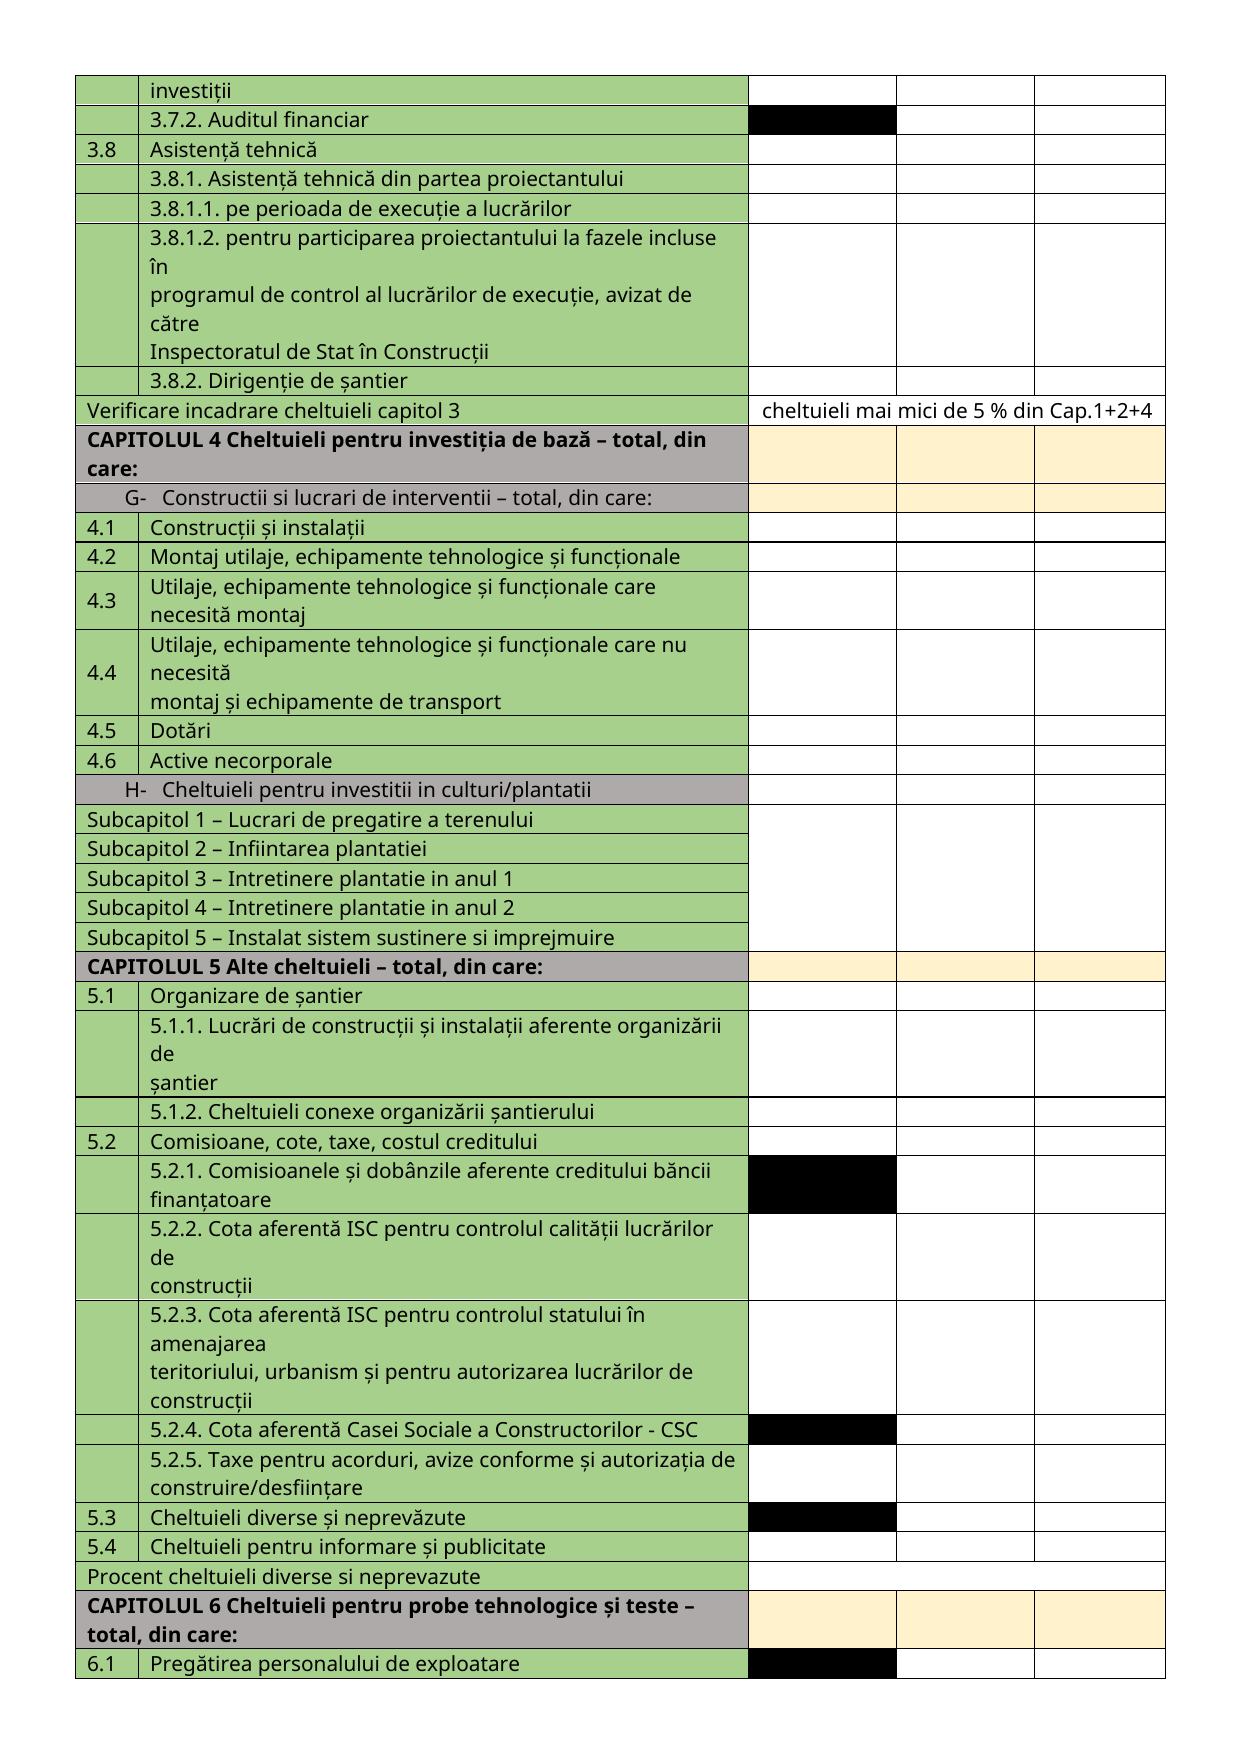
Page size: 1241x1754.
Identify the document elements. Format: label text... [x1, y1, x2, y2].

table_cell [897, 426, 1034, 482]
table_cell [1035, 1301, 1165, 1414]
table_cell [1035, 1156, 1165, 1213]
table_cell [749, 805, 896, 951]
table_cell [76, 1214, 138, 1299]
table_cell [1035, 194, 1165, 222]
table_cell [749, 630, 896, 715]
table_cell [76, 194, 138, 222]
table_cell [749, 426, 896, 482]
table_cell CAPITOLUL 5 Alte cheltuieli – total, din care: [76, 952, 748, 981]
table_cell Verificare incadrare cheltuieli capitol 3 [76, 396, 748, 424]
table_cell [749, 1562, 1165, 1590]
table_cell [749, 367, 896, 395]
table_cell [76, 106, 138, 134]
table_cell [749, 1127, 896, 1155]
table_cell 5.3 [76, 1503, 138, 1531]
table_cell [1035, 1011, 1165, 1096]
table_cell cheltuieli mai mici de 5 % din Cap.1+2+4 [749, 396, 1165, 424]
table_cell [897, 1127, 1034, 1155]
table_cell [1035, 367, 1165, 395]
table_cell [1035, 106, 1165, 134]
table_cell [1035, 135, 1165, 163]
table_cell 4.4 [76, 630, 138, 715]
table_cell Construcţii şi instalaţii [139, 513, 748, 541]
table_cell [749, 1011, 896, 1096]
table_cell [1035, 572, 1165, 629]
table_cell [76, 165, 138, 193]
table_cell [76, 1445, 138, 1502]
table_cell [897, 367, 1034, 395]
table_cell 5.2.3. Cota aferentă ISC pentru controlul statului în amenajarea teritoriului, urbanism şi pentru autorizarea lucrărilor de construcţii [139, 1301, 748, 1414]
table_cell CAPITOLUL 6 Cheltuieli pentru probe tehnologice şi teste – total, din care: [76, 1591, 748, 1648]
table_cell [1035, 746, 1165, 774]
table_cell [897, 805, 1034, 951]
table_cell [897, 630, 1034, 715]
table_cell [749, 1098, 896, 1126]
table_cell 3.8.1. Asistenţă tehnică din partea proiectantului [139, 165, 748, 193]
table_cell [1035, 76, 1165, 104]
table_cell 4.3 [76, 572, 138, 629]
table_cell [897, 484, 1034, 512]
table_cell 3.8.2. Dirigenţie de şantier [139, 367, 748, 395]
table_cell 3.8.1.2. pentru participarea proiectantului la fazele incluse în programul de control al lucrărilor de execuţie, avizat de către Inspectoratul de Stat în Construcţii [139, 224, 748, 366]
table_cell [76, 1011, 138, 1096]
table_cell [897, 746, 1034, 774]
table_cell Subcapitol 3 – Intretinere plantatie in anul 1 [76, 864, 748, 892]
table_cell [897, 543, 1034, 571]
table_cell [749, 1445, 896, 1502]
table_cell Montaj utilaje, echipamente tehnologice şi funcţionale [139, 543, 748, 571]
table_cell [1035, 224, 1165, 366]
table_cell [897, 1301, 1034, 1414]
table_cell 4.2 [76, 543, 138, 571]
table_cell [1035, 1503, 1165, 1531]
table_cell 3.8.1.1. pe perioada de execuţie a lucrărilor [139, 194, 748, 222]
table_cell [76, 1156, 138, 1213]
table_cell [76, 76, 138, 104]
table_cell [76, 1415, 138, 1444]
table_cell [1035, 982, 1165, 1010]
table_cell [897, 952, 1034, 981]
table_cell [897, 106, 1034, 134]
table_cell Constructii si lucrari de interventii – total, din care: [76, 484, 748, 512]
table_cell [749, 572, 896, 629]
table_cell [897, 194, 1034, 222]
table_cell Subcapitol 5 – Instalat sistem sustinere si imprejmuire [76, 923, 748, 951]
table_cell [897, 224, 1034, 366]
table_cell [897, 1098, 1034, 1126]
table_cell [749, 106, 896, 134]
table_cell [897, 513, 1034, 541]
table_cell [749, 165, 896, 193]
table_cell [897, 572, 1034, 629]
table_cell [897, 1214, 1034, 1299]
table_cell [1035, 513, 1165, 541]
table_cell [749, 775, 896, 804]
table_cell 3.8 [76, 135, 138, 163]
table_cell Active necorporale [139, 746, 748, 774]
table_cell [1035, 484, 1165, 512]
table_cell [76, 224, 138, 366]
table_cell [76, 367, 138, 395]
table_cell [897, 1649, 1034, 1678]
table_cell [1035, 1098, 1165, 1126]
table_cell 6.1 [76, 1649, 138, 1678]
table_cell Dotări [139, 716, 748, 745]
table_cell [749, 194, 896, 222]
table_cell Cheltuieli diverse şi neprevăzute [139, 1503, 748, 1531]
table_cell [749, 224, 896, 366]
table_cell [749, 1214, 896, 1299]
table_cell [749, 982, 896, 1010]
table_cell [1035, 716, 1165, 745]
table_cell Pregătirea personalului de exploatare [139, 1649, 748, 1678]
table_cell [749, 746, 896, 774]
table_cell Subcapitol 1 – Lucrari de pregatire a terenului [76, 805, 748, 833]
table_cell [749, 484, 896, 512]
table_cell Cheltuieli pentru informare şi publicitate [139, 1532, 748, 1561]
table_cell [749, 1415, 896, 1444]
table_cell [1035, 1214, 1165, 1299]
table_cell [749, 1649, 896, 1678]
table_cell [749, 1301, 896, 1414]
table_cell 5.1.2. Cheltuieli conexe organizării şantierului [139, 1098, 748, 1126]
table_cell 5.2.5. Taxe pentru acorduri, avize conforme şi autorizaţia de construire/desfiinţare [139, 1445, 748, 1502]
table_cell [897, 135, 1034, 163]
table_cell [897, 165, 1034, 193]
table_cell [749, 1532, 896, 1561]
table_cell [1035, 543, 1165, 571]
table_cell [1035, 1532, 1165, 1561]
table_cell Organizare de şantier [139, 982, 748, 1010]
table_cell Subcapitol 2 – Infiintarea plantatiei [76, 834, 748, 863]
table_cell [1035, 1415, 1165, 1444]
table_cell [749, 716, 896, 745]
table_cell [139, 76, 748, 104]
table_cell [749, 1591, 896, 1648]
table_cell Comisioane, cote, taxe, costul creditului [139, 1127, 748, 1155]
table_cell Asistenţă tehnică [139, 135, 748, 163]
table_cell [749, 135, 896, 163]
table_cell Subcapitol 4 – Intretinere plantatie in anul 2 [76, 893, 748, 922]
table_cell 5.2 [76, 1127, 138, 1155]
table_cell 4.6 [76, 746, 138, 774]
table_cell 5.1.1. Lucrări de construcţii şi instalaţii aferente organizării de şantier [139, 1011, 748, 1096]
table_cell [749, 1503, 896, 1531]
table_cell [749, 1156, 896, 1213]
table_cell [749, 952, 896, 981]
table_cell CAPITOLUL 4 Cheltuieli pentru investiţia de bază – total, din care: [76, 426, 748, 482]
table_cell [1035, 1445, 1165, 1502]
table_cell Utilaje, echipamente tehnologice şi funcţionale care nu necesită montaj şi echipamente de transport [139, 630, 748, 715]
table_cell [1035, 805, 1165, 951]
table_cell [76, 1301, 138, 1414]
table_cell [897, 1156, 1034, 1213]
table_cell 4.1 [76, 513, 138, 541]
table_cell [1035, 426, 1165, 482]
table_cell 5.2.1. Comisioanele şi dobânzile aferente creditului băncii finanţatoare [139, 1156, 748, 1213]
table_cell [1035, 1591, 1165, 1648]
table_cell [1035, 775, 1165, 804]
table_cell [897, 76, 1034, 104]
table_cell [897, 1591, 1034, 1648]
table_cell [897, 1445, 1034, 1502]
table_cell [1035, 1127, 1165, 1155]
table_cell [749, 76, 896, 104]
table_cell 5.2.2. Cota aferentă ISC pentru controlul calităţii lucrărilor de construcţii [139, 1214, 748, 1299]
table_cell Procent cheltuieli diverse si neprevazute [76, 1562, 748, 1590]
table_cell [76, 1098, 138, 1126]
table_cell Utilaje, echipamente tehnologice şi funcţionale care necesită montaj [139, 572, 748, 629]
table_cell 5.4 [76, 1532, 138, 1561]
table_cell 4.5 [76, 716, 138, 745]
table_cell 5.1 [76, 982, 138, 1010]
table_cell [749, 543, 896, 571]
table_cell [897, 1011, 1034, 1096]
table_cell [1035, 1649, 1165, 1678]
table_cell [1035, 165, 1165, 193]
table_cell [897, 1532, 1034, 1561]
table_cell [897, 775, 1034, 804]
table_cell 5.2.4. Cota aferentă Casei Sociale a Constructorilor - CSC [139, 1415, 748, 1444]
table_cell Cheltuieli pentru investitii in culturi/plantatii [76, 775, 748, 804]
table_cell [1035, 952, 1165, 981]
table_cell [897, 1503, 1034, 1531]
table_cell [749, 513, 896, 541]
table_cell 3.7.2. Auditul financiar [139, 106, 748, 134]
table_cell [1035, 630, 1165, 715]
table_cell [897, 716, 1034, 745]
table_cell [897, 982, 1034, 1010]
table_cell [897, 1415, 1034, 1444]
